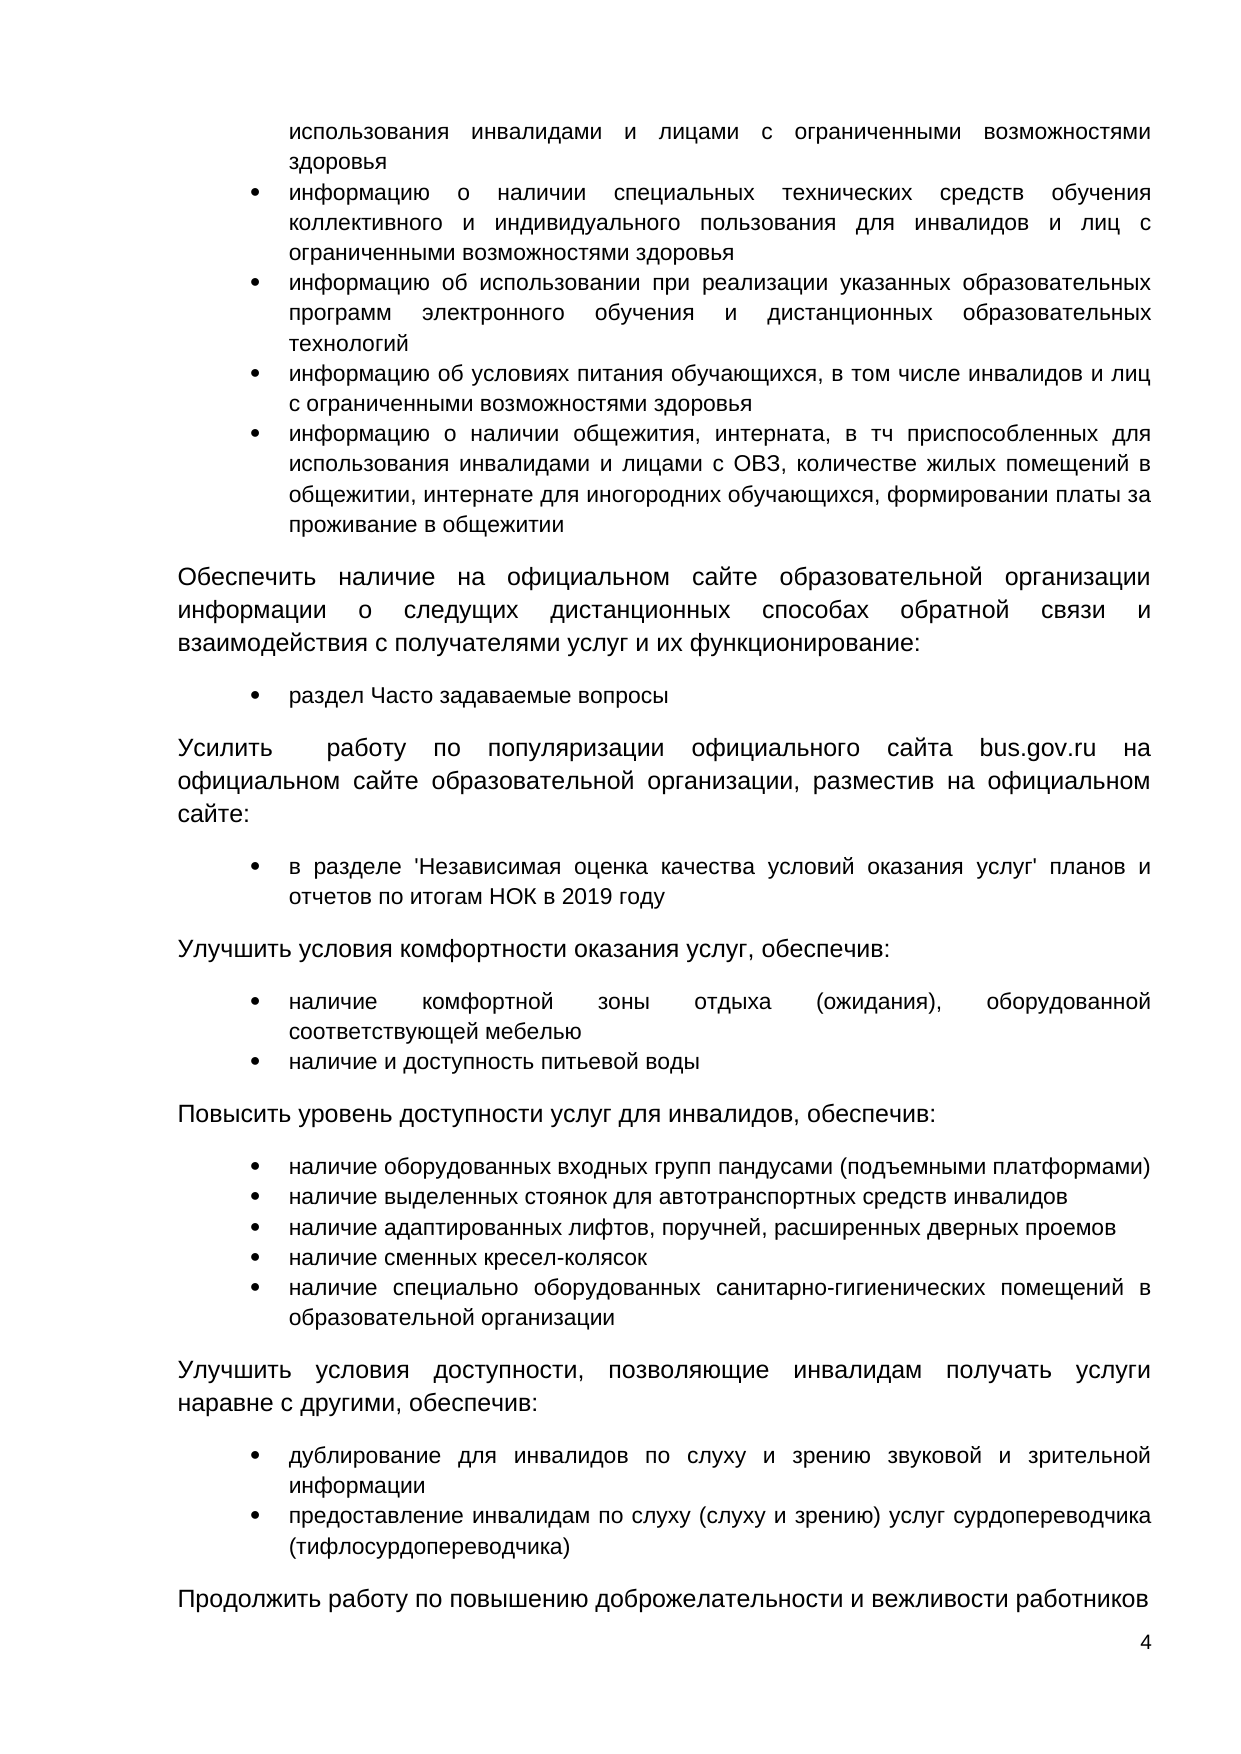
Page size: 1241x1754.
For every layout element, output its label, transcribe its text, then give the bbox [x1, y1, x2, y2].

list наличие специально оборудованных санитарно-гигиенических помещений в образовательной организации [251, 1274, 1152, 1331]
text Продолжить работу по повышению доброжелательности и вежливости работников [177, 1584, 1152, 1612]
list дублирование для инвалидов по слуху и зрению звуковой и зрительной информации [251, 1442, 1152, 1499]
list информацию об условиях питания обучающихся, в том числе инвалидов и лиц с ограниченными возможностями здоровья [251, 360, 1152, 416]
list раздел Часто задаваемые вопросы [251, 682, 1152, 708]
list наличие выделенных стоянок для автотранспортных средств инвалидов [251, 1183, 1152, 1210]
list информацию об использовании при реализации указанных образовательных программ электронного обучения и дистанционных образовательных технологий [251, 269, 1152, 356]
list наличие и доступность питьевой воды [251, 1048, 1152, 1074]
text Улучшить условия доступности, позволяющие инвалидам получать услуги наравне с другими, обеспечив: [177, 1355, 1152, 1417]
text Повысить уровень доступности услуг для инвалидов, обеспечив: [177, 1099, 1152, 1128]
list наличие оборудованных входных групп пандусами (подъемными платформами) [251, 1153, 1152, 1179]
list в разделе 'Независимая оценка качества условий оказания услуг' планов и отчетов по итогам НОК в 2019 году [251, 853, 1152, 909]
text Усилить работу по популяризации официального сайта bus.gov.ru на официальном сайте образовательной организации, разместив на официальном сайте: [177, 733, 1152, 828]
list предоставление инвалидам по слуху (слуху и зрению) услуг сурдопереводчика (тифлосурдопереводчика) [251, 1502, 1152, 1559]
list информацию о наличии общежития, интерната, в тч приспособленных для использования инвалидами и лицами с ОВЗ, количестве жилых помещений в общежитии, интернате для иногородних обучающихся, формировании платы за проживание в общежитии [251, 420, 1152, 537]
list наличие сменных кресел-колясок [251, 1244, 1152, 1270]
list наличие адаптированных лифтов, поручней, расширенных дверных проемов [251, 1213, 1152, 1240]
text Обеспечить наличие на официальном сайте образовательной организации информации о следущих дистанционных способах обратной связи и взаимодействия с получателями услуг и их функционирование: [177, 562, 1152, 657]
list информацию о наличии специальных технических средств обучения коллективного и индивидуального пользования для инвалидов и лиц с ограниченными возможностями здоровья [251, 178, 1152, 265]
list наличие комфортной зоны отдыха (ожидания), оборудованной соответствующей мебелью [251, 988, 1152, 1044]
text Улучшить условия комфортности оказания услуг, обеспечив: [177, 934, 1152, 963]
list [251, 118, 1152, 175]
